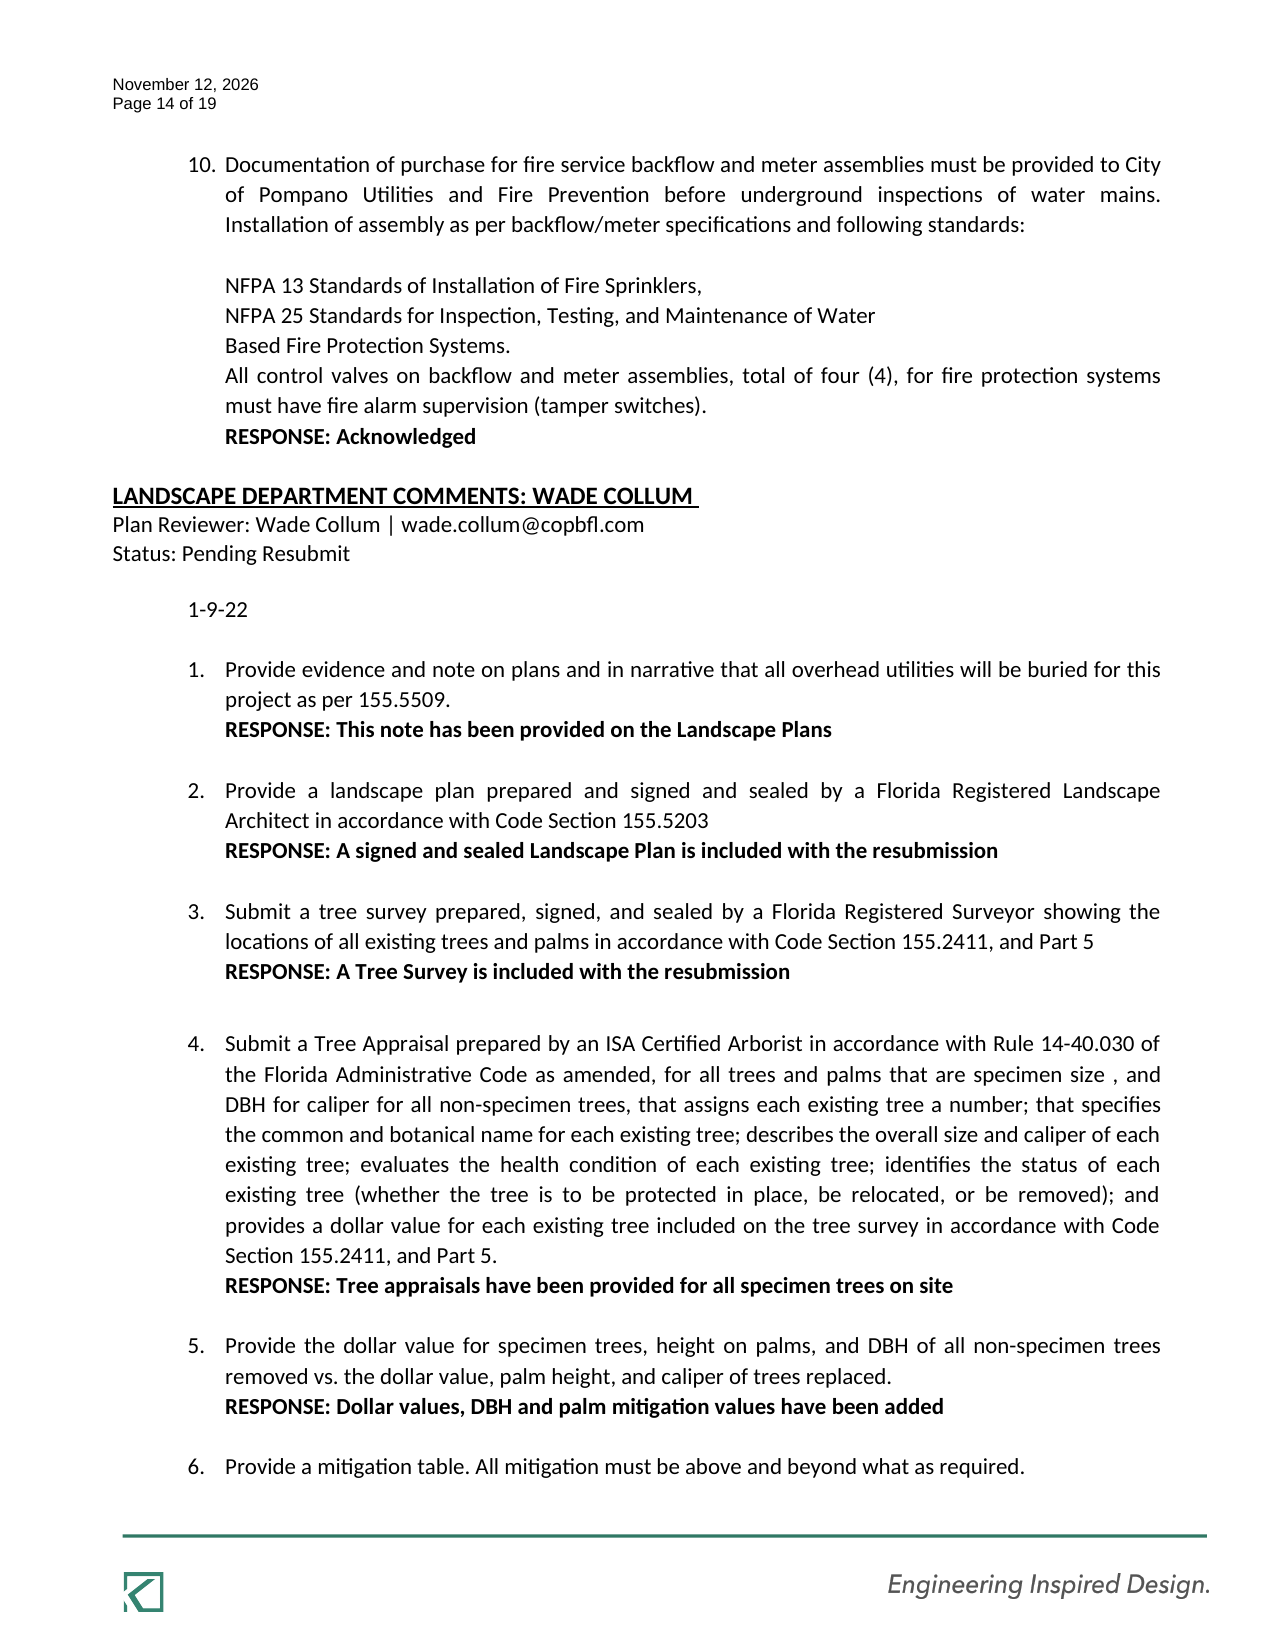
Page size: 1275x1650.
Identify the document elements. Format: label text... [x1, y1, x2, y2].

list Documentation of purchase for fire service backflow and meter assemblies must be provided to City of Pompano Utilities and Fire Prevention before underground inspections of water mains. Installation of assembly as per backflow/meter specifications and following standards: [187, 150, 1162, 238]
picture [888, 1573, 1209, 1599]
list NFPA 25 Standards for Inspection, Testing, and Maintenance of Water [225, 301, 1162, 329]
text Plan Reviewer: Wade Collum | wade.collum@copbfl.com [112, 511, 1162, 539]
list Provide the dollar value for specimen trees, height on palms, and DBH of all non-specimen trees removed vs. the dollar value, palm height, and caliper of trees replaced. [187, 1332, 1162, 1390]
list RESPONSE: This note has been provided on the Landscape Plans [225, 716, 1162, 743]
picture [123, 1572, 164, 1612]
list All control valves on backflow and meter assemblies, total of four (4), for fire protection systems must have fire alarm supervision (tamper switches). [225, 361, 1162, 420]
list RESPONSE: Dollar values, DBH and palm mitigation values have been added [225, 1392, 1162, 1420]
list Provide a landscape plan prepared and signed and sealed by a Florida Registered Landscape Architect in accordance with Code Section 155.5203 [187, 776, 1162, 834]
text Status: Pending Resubmit [112, 539, 1162, 567]
list RESPONSE: Tree appraisals have been provided for all specimen trees on site [225, 1271, 1162, 1299]
list RESPONSE: A Tree Survey is included with the resubmission [225, 957, 1162, 985]
list RESPONSE: A signed and sealed Landscape Plan is included with the resubmission [225, 836, 1162, 864]
list Provide evidence and note on plans and in narrative that all overhead utilities will be buried for this project as per 155.5509. [187, 655, 1162, 713]
list Submit a Tree Appraisal prepared by an ISA Certified Arborist in accordance with Rule 14-40.030 of the Florida Administrative Code as amended, for all trees and palms that are specimen size , and DBH for caliper for all non-specimen trees, that assigns each existing tree a number; that specifies the common and botanical name for each existing tree; describes the overall size and caliper of each existing tree; evaluates the health condition of each existing tree; identifies the status of each existing tree (whether the tree is to be protected in place, be relocated, or be removed); and provides a dollar value for each existing tree included on the tree survey in accordance with Code Section 155.2411, and Part 5. [187, 1029, 1162, 1269]
list Based Fire Protection Systems. [225, 331, 1162, 359]
list Submit a tree survey prepared, signed, and sealed by a Florida Registered Surveyor showing the locations of all existing trees and palms in accordance with Code Section 155.2411, and Part 5 [187, 897, 1162, 955]
text LANDSCAPE DEPARTMENT COMMENTS: WADE COLLUM [112, 480, 1162, 511]
list NFPA 13 Standards of Installation of Fire Sprinklers, [225, 271, 1162, 299]
list RESPONSE: Acknowledged [225, 422, 1162, 450]
list Provide a mitigation table. All mitigation must be above and beyond what as required. [187, 1452, 1162, 1480]
list 1-9-22 [187, 595, 1162, 623]
